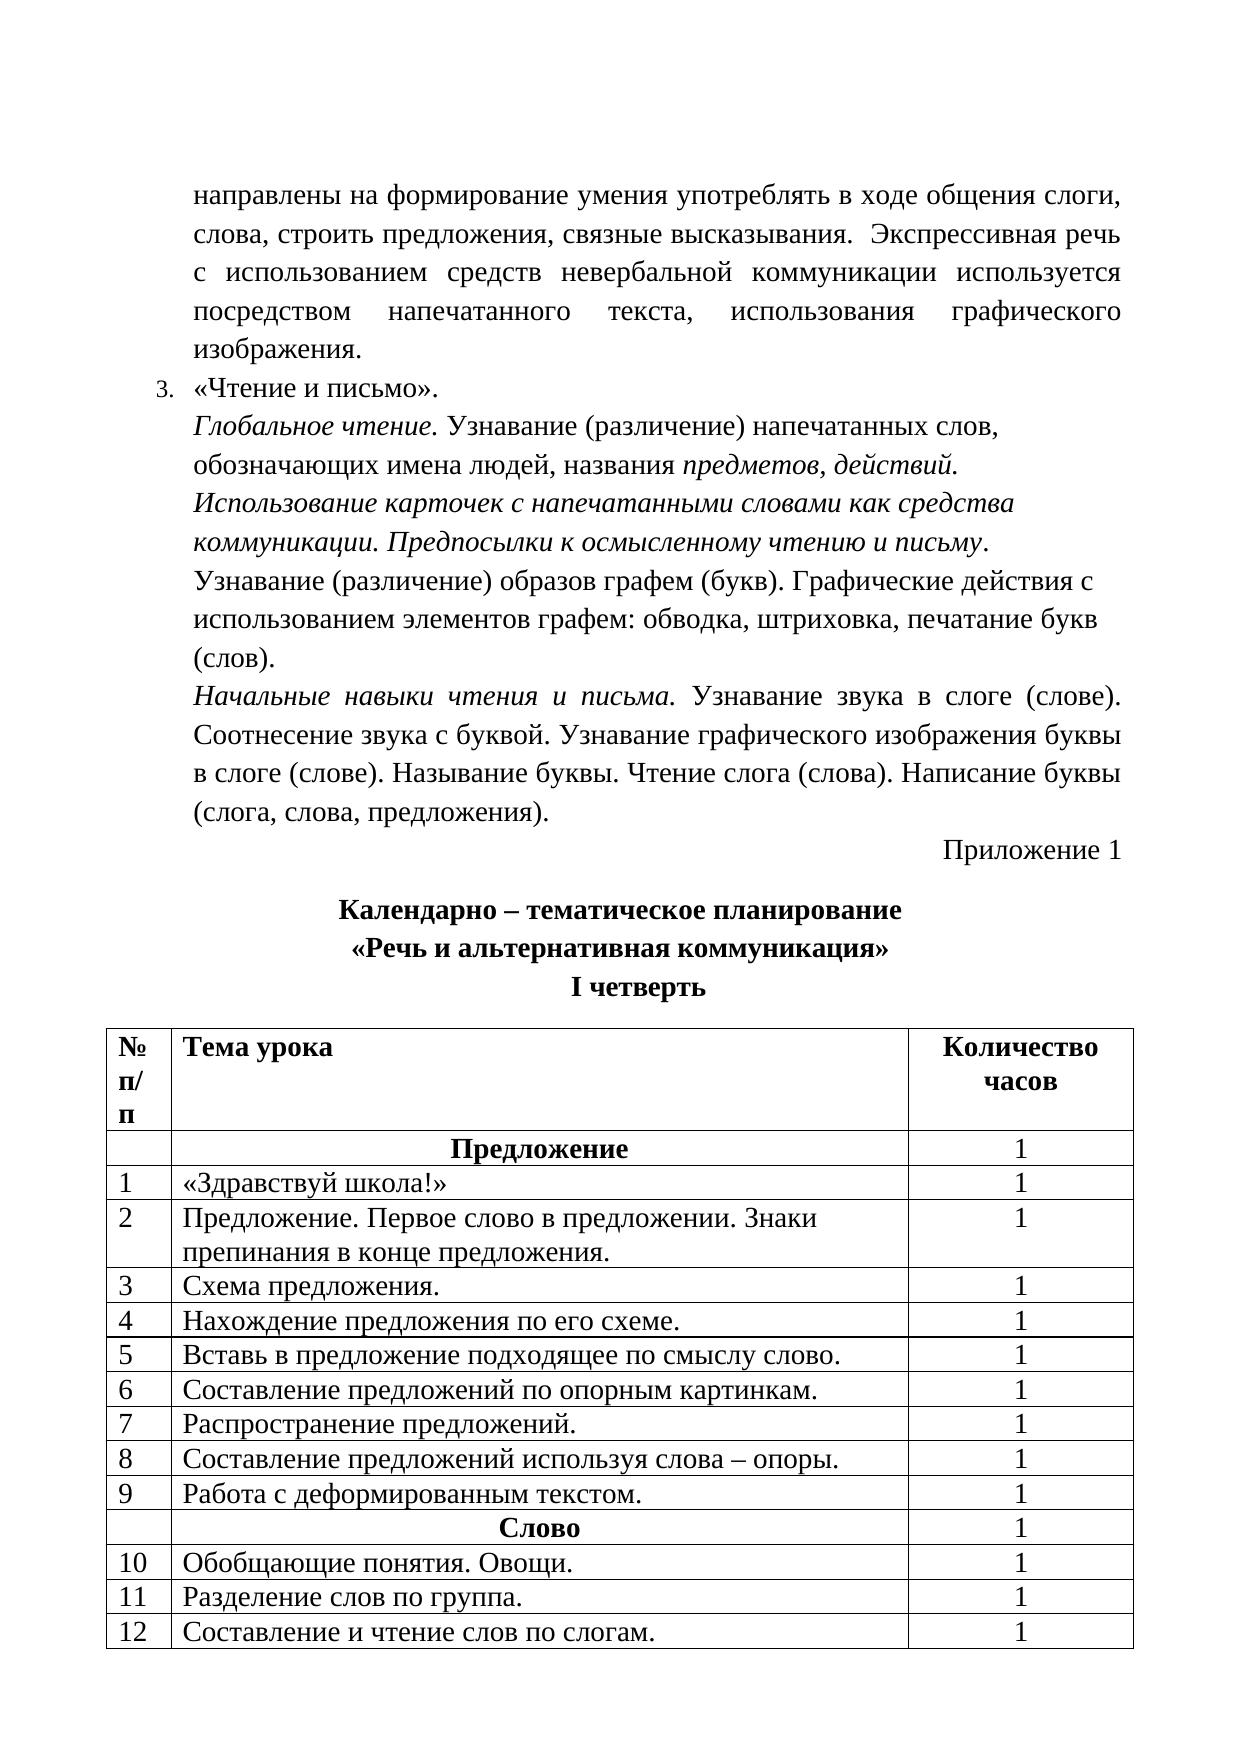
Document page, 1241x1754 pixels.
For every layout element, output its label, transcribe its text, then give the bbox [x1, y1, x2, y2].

table_cell 1 [909, 1372, 1133, 1406]
table_cell 1 [909, 1166, 1133, 1199]
table_cell «Здравствуй школа!» [172, 1166, 908, 1199]
list Приложение 1 [193, 832, 1122, 866]
table_cell 7 [107, 1407, 171, 1440]
table_cell 1 [909, 1303, 1133, 1336]
table_cell 6 [107, 1372, 171, 1406]
list «Чтение и письмо». [156, 370, 1122, 403]
table_cell Схема предложения. [172, 1268, 908, 1302]
table_cell Слово [172, 1510, 908, 1544]
table_cell Разделение слов по группа. [172, 1580, 908, 1613]
table_cell 1 [909, 1545, 1133, 1578]
table_cell 12 [107, 1614, 171, 1648]
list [156, 177, 1122, 365]
table_cell Предложение. Первое слово в предложении. Знаки препинания в конце предложения. [172, 1200, 908, 1267]
table_cell 1 [909, 1580, 1133, 1613]
table_cell 1 [909, 1131, 1133, 1164]
table_cell Работа с деформированным текстом. [172, 1476, 908, 1509]
table_cell [107, 1510, 171, 1544]
list Глобальное чтение. Узнавание (различение) напечатанных слов, обозначающих имена людей, названия предметов, действий. Использование карточек с напечатанными словами как средства коммуникации. Предпосылки к осмысленному чтению и письму. Узнавание (различение) образов графем (букв). Графические действия с использованием элементов графем: обводка, штриховка, печатание букв (слов). [193, 408, 1122, 673]
table_cell [107, 1131, 171, 1164]
text Календарно – тематическое планирование [118, 892, 1122, 925]
table_cell 1 [909, 1476, 1133, 1509]
table_cell 1 [909, 1614, 1133, 1648]
text «Речь и альтернативная коммуникация» [118, 930, 1122, 964]
table_header Тема урока [172, 1029, 908, 1130]
table_cell Вставь в предложение подходящее по смыслу слово. [172, 1338, 908, 1371]
table_cell 2 [107, 1200, 171, 1267]
table_cell 9 [107, 1476, 171, 1509]
table_cell Нахождение предложения по его схеме. [172, 1303, 908, 1336]
table_cell 1 [107, 1166, 171, 1199]
table_cell 1 [909, 1268, 1133, 1302]
table_cell Распространение предложений. [172, 1407, 908, 1440]
table_header Количество часов [909, 1029, 1133, 1130]
text I четверть [118, 969, 1121, 1002]
table_cell Обобщающие понятия. Овощи. [172, 1545, 908, 1578]
table_cell 8 [107, 1441, 171, 1475]
table_cell 1 [909, 1441, 1133, 1475]
table_cell 10 [107, 1545, 171, 1578]
table_cell Составление предложений по опорным картинкам. [172, 1372, 908, 1406]
table_cell Предложение [172, 1131, 908, 1164]
list Начальные навыки чтения и письма. Узнавание звука в слоге (слове). Соотнесение звука с буквой. Узнавание графического изображения буквы в слоге (слове). Называние буквы. Чтение слога (слова). Написание буквы (слога, слова, предложения). [193, 678, 1122, 827]
table_header № п/п [107, 1029, 171, 1130]
table_cell 5 [107, 1338, 171, 1371]
table_cell Составление предложений используя слова – опоры. [172, 1441, 908, 1475]
table_cell 1 [909, 1338, 1133, 1371]
table_cell 11 [107, 1580, 171, 1613]
table_cell 4 [107, 1303, 171, 1336]
table_cell 1 [909, 1510, 1133, 1544]
table_cell Составление и чтение слов по слогам. [172, 1614, 908, 1648]
table_cell 1 [909, 1200, 1133, 1267]
table_cell 1 [909, 1407, 1133, 1440]
table_cell 3 [107, 1268, 171, 1302]
